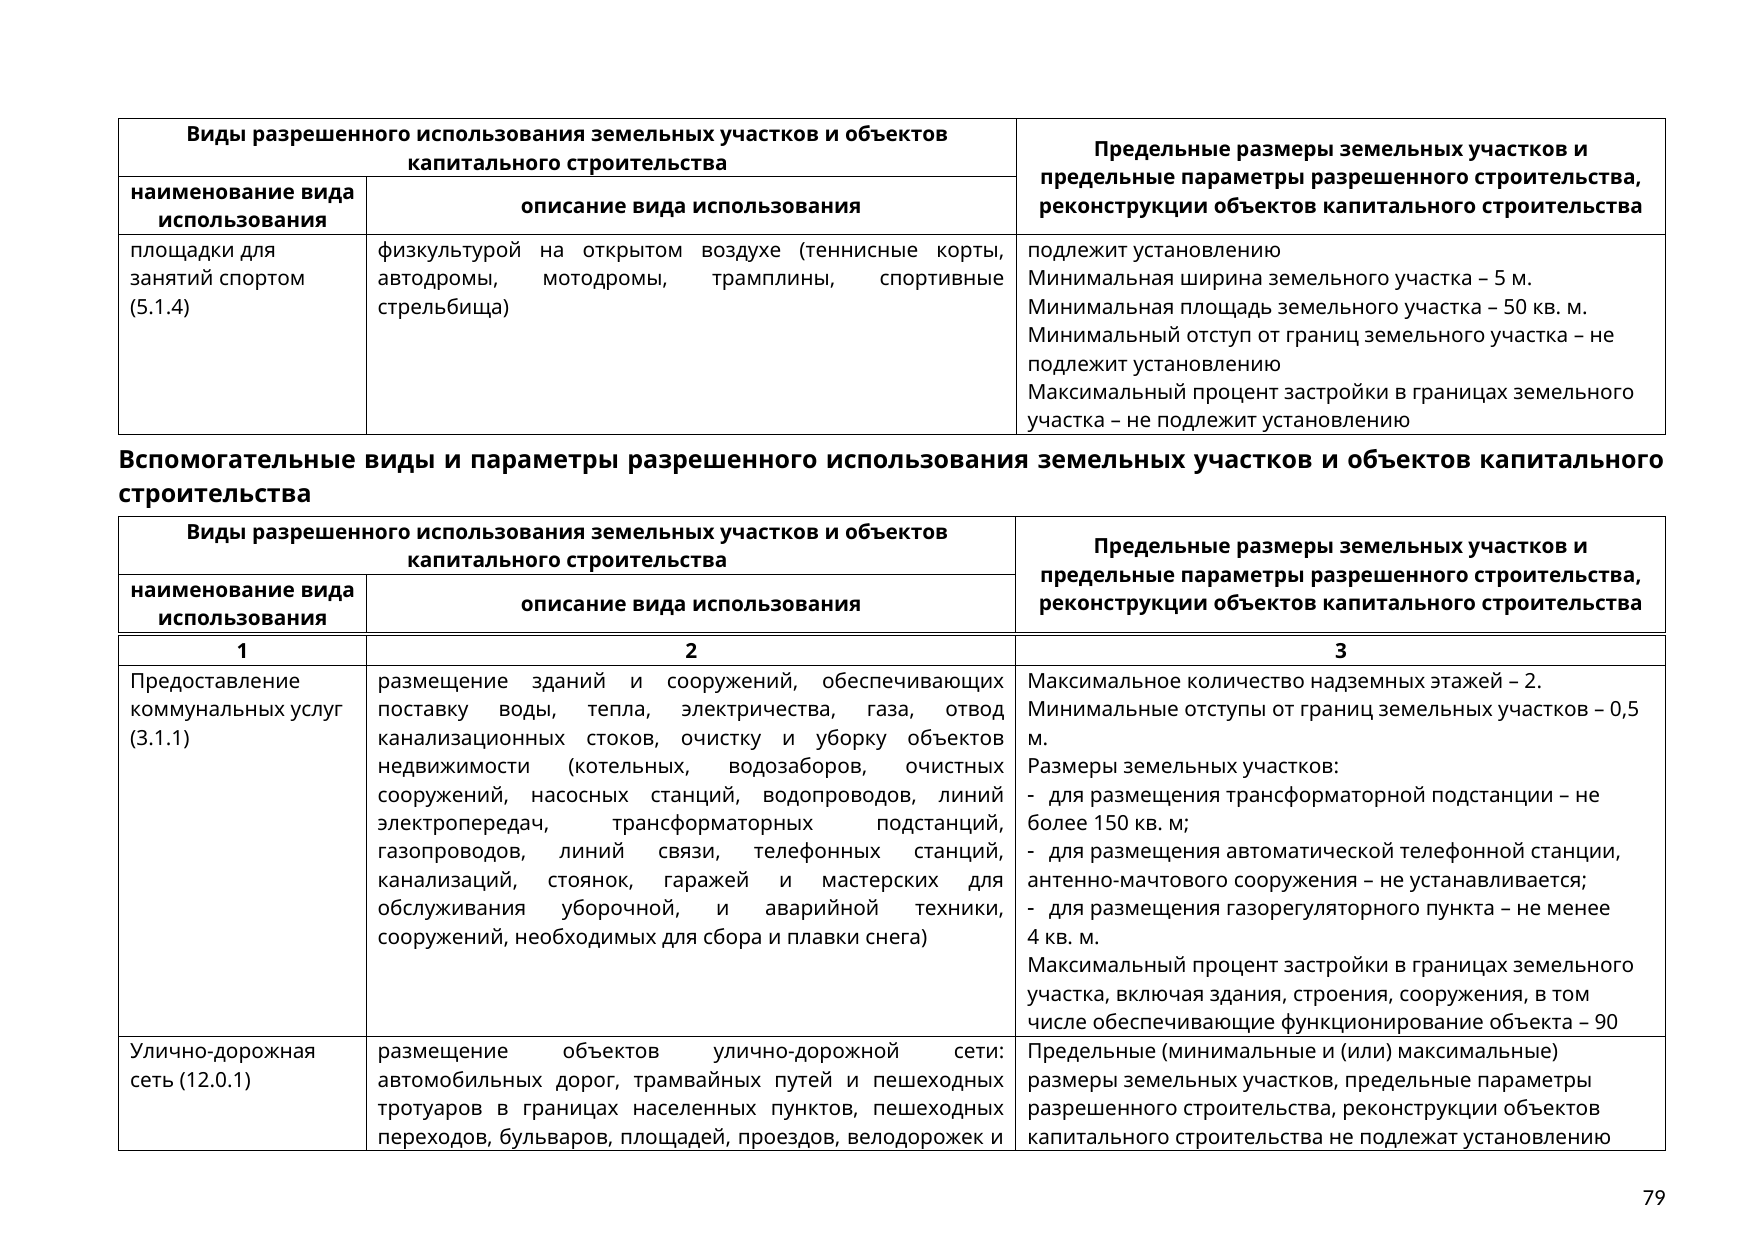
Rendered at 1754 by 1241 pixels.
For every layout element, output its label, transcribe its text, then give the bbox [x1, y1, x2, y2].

table_header 1 [119, 636, 366, 665]
table_header 3 [1016, 636, 1665, 665]
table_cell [367, 1037, 1015, 1150]
table_header Предельные размеры земельных участков и предельные параметры разрешенного строительства, реконструкции объектов капитального строительства [1016, 517, 1665, 632]
table_cell Максимальное количество надземных этажей – 2. Минимальные отступы от границ земельных участков – 0,5 м. Размеры земельных участков: для размещения трансформаторной подстанции – не более 150 кв. м; для размещения автоматической телефонной станции, антенно-мачтового сооружения – не устанавливается; для размещения газорегуляторного пункта – не менее 4 кв. м. Максимальный процент застройки в границах земельного участка, включая здания, строения, сооружения, в том числе обеспечивающие функционирование объекта – 90 [1016, 666, 1665, 1036]
table_cell описание вида использования [367, 575, 1015, 632]
table_cell наименование вида использования [119, 177, 366, 234]
table_cell Улично-дорожная сеть (12.0.1) [119, 1037, 366, 1150]
table_cell Предоставление коммунальных услуг (3.1.1) [119, 666, 366, 1036]
table_cell описание вида использования [367, 177, 1016, 234]
table_cell размещение зданий и сооружений, обеспечивающих поставку воды, тепла, электричества, газа, отвод канализационных стоков, очистку и уборку объектов недвижимости (котельных, водозаборов, очистных сооружений, насосных станций, водопроводов, линий электропередач, трансформаторных подстанций, газопроводов, линий связи, телефонных станций, канализаций, стоянок, гаражей и мастерских для обслуживания уборочной, и аварийной техники, сооружений, необходимых для сбора и плавки снега) [367, 666, 1015, 1036]
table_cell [1016, 1037, 1665, 1150]
table_cell наименование вида использования [119, 575, 366, 632]
table_header Виды разрешенного использования земельных участков и объектов капитального строительства [119, 517, 1015, 574]
table_header 2 [367, 636, 1015, 665]
table_header Виды разрешенного использования земельных участков и объектов капитального строительства [119, 119, 1016, 176]
table_header Предельные размеры земельных участков и предельные параметры разрешенного строительства, реконструкции объектов капитального строительства [1017, 119, 1665, 234]
subtitle Вспомогательные виды и параметры разрешенного использования земельных участков и объектов капитального строительства [118, 441, 1665, 509]
table_cell Оборудованные площадки для занятий спортом (5.1.4) [119, 235, 366, 434]
